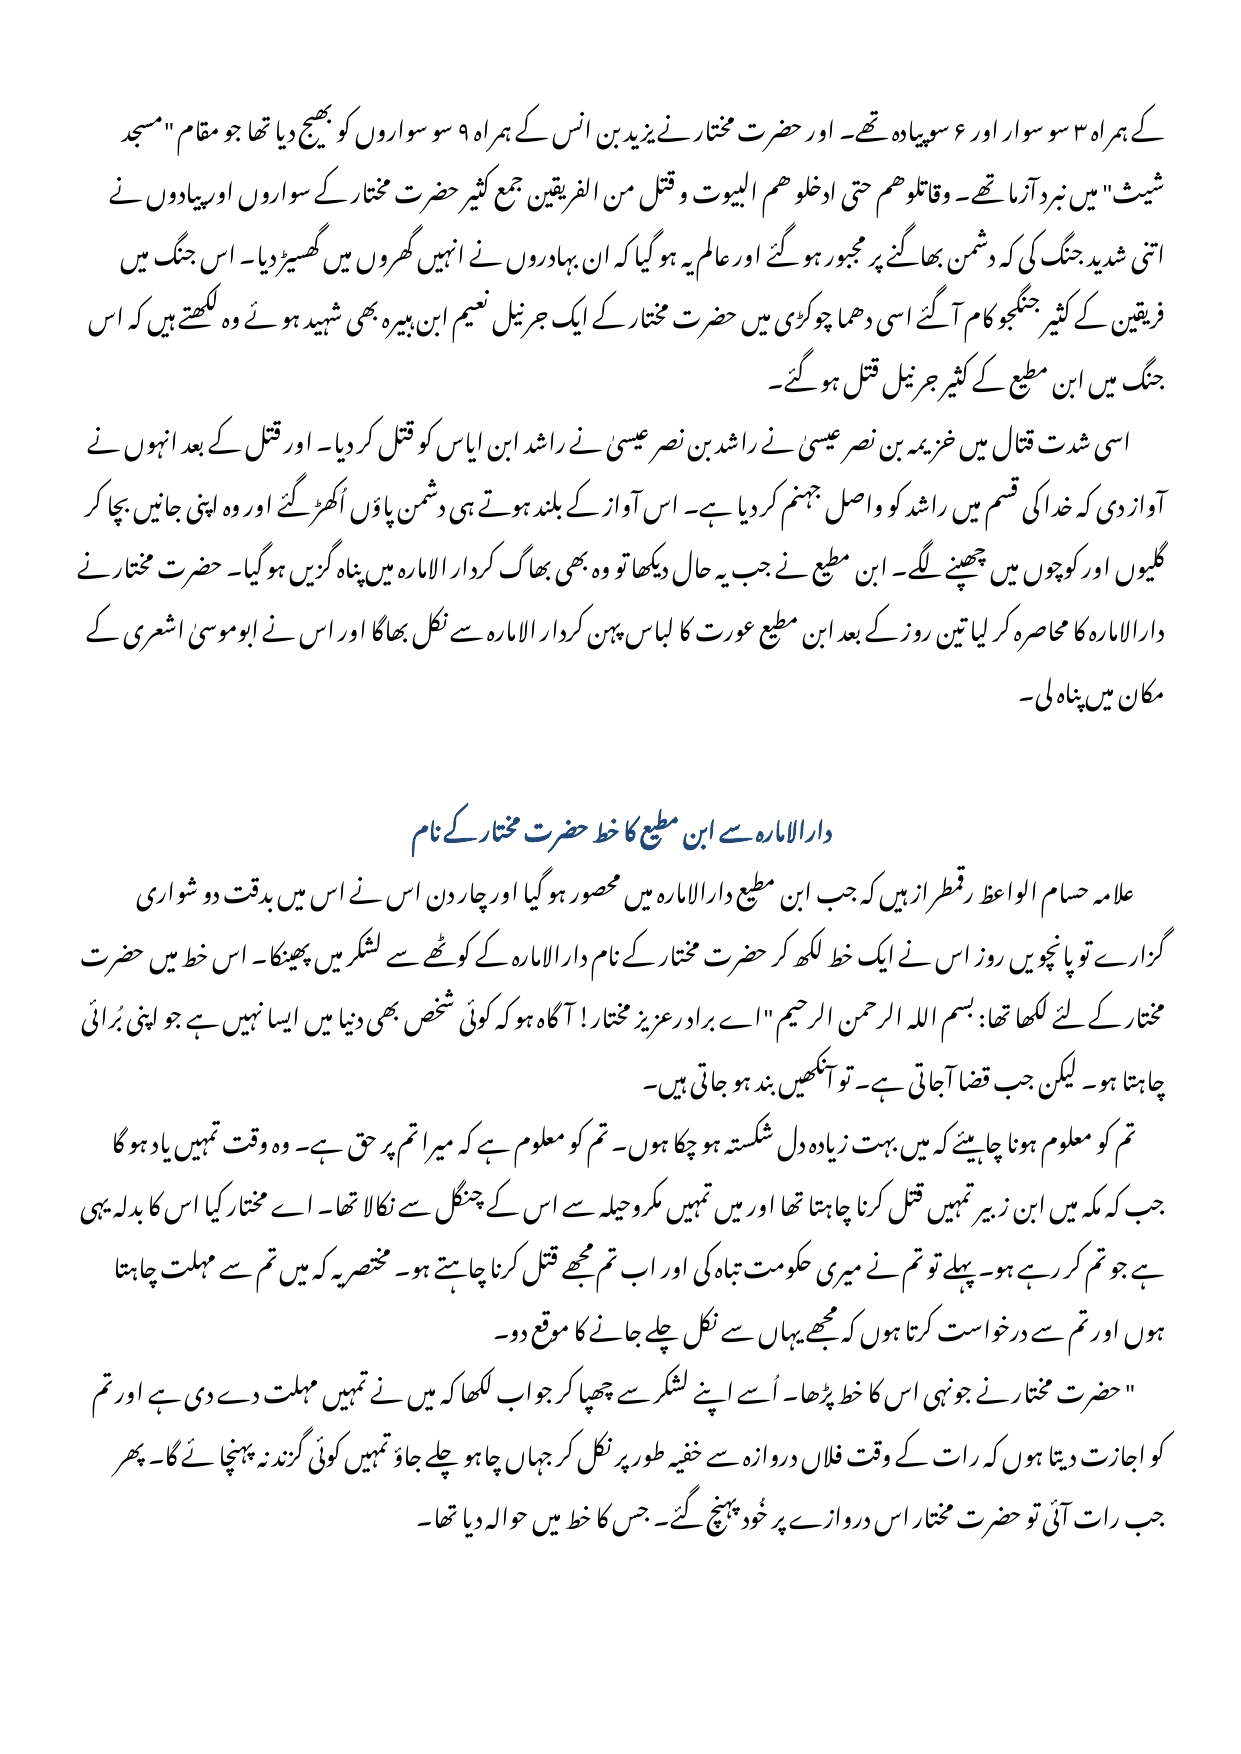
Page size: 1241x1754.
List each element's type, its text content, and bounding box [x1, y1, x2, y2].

text اسی شدت قتال میں خزیمہ بن نصر عیسیٰ نے راشد بن نصر عیسیٰ نے راشد ابن ایاس کو قتل کر دیا۔ اور قتل کے بعد انہوں نے آواز دی کہ خدا کی قسم میں راشد کو واصل جہنم کر دیا ہے۔ اس آواز کے بلند ہوتے ہی دشمن پاؤں اُکھڑ گئے اور وہ اپنی جانیں بچا کر گلیوں اور کوچوں میں چھپنے لگے۔ ابن مطیع نے جب یہ حال دیکھا تو وہ بھی بھاگ کردار الامارہ میں پناہ گزیں ہو گیا۔ حضرت مختار نے دارالامارہ کا محاصرہ کر لیا تین روز کے بعد ابن مطیع عورت کا لباس پہن کردار الامارہ سے نکل بھاگا اور اس نے ابوموسیٰ اشعری کے مکان میں پناہ لی۔ [75, 406, 1165, 719]
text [75, 94, 1165, 406]
text " حضرت مختار نے جونہی اس کا خط پڑھا۔ اُسے اپنے لشکر سے چھپا کر جواب لکھا کہ میں نے تمہیں مہلت دے دی ہے اور تم کو اجازت دیتا ہوں کہ رات کے وقت فلاں دروازہ سے خفیہ طور پر نکل کر جہاں چاہو چلے جاؤ تمہیں کوئی گزند نہ پہنچا ئے گا۔ پھر جب رات آئی تو حضرت مختار اس دروازے پر خُود پہنچ گئے۔ جس کا خط میں حوالہ دیا تھا۔ [75, 1356, 1165, 1544]
text علامہ حسام الواعظ رقمطراز ہیں کہ جب ابن مطیع دارالامارہ میں محصور ہو گیا اور چار دن اس نے اس میں بدقت دو شواری گزارے تو پانچویں روز اس نے ایک خط لکھ کر حضرت مختار کے نام دارالامارہ کے کوٹھے سے لشکر میں پھینکا۔ اس خط میں حضرت مختار کے لئے لکھا تھا: بسم اللہ الرحمن الرحیم "اے براد رعزیز مختار! آگاہ ہو کہ کوئی شخص بھی دنیا میں ایسا نہیں ہے جو اپنی بُرائی چاہتا ہو۔ لیکن جب قضا آجاتی ہے۔ تو آنکھیں بند ہو جاتی ہیں۔ [75, 856, 1165, 1106]
text تم کو معلوم ہونا چاہیئے کہ میں بہت زیادہ دل شکستہ ہو چکا ہوں۔ تم کو معلوم ہے کہ میرا تم پر حق ہے۔ وہ وقت تمہیں یاد ہو گا جب کہ مکہ میں ابن زبیر تمہیں قتل کرنا چاہتا تھا اور میں تمہیں مکروحیلہ سے اس کے چنگل سے نکالا تھا۔ اے مختار کیا اس کا بدلہ یہی ہے جو تم کر رہے ہو۔ پہلے تو تم نے میری حکومت تباہ کی اور اب تم مجھے قتل کرنا چاہتے ہو۔ مختصر یہ کہ میں تم سے مہلت چاہتا ہوں اور تم سے درخواست کرتا ہوں کہ مجھے یہاں سے نکل چلے جانے کا موقع دو۔ [75, 1106, 1165, 1356]
subtitle دارالامارہ سے ابن مطیع کا خط حضرت مختار کے نام [75, 794, 1165, 856]
